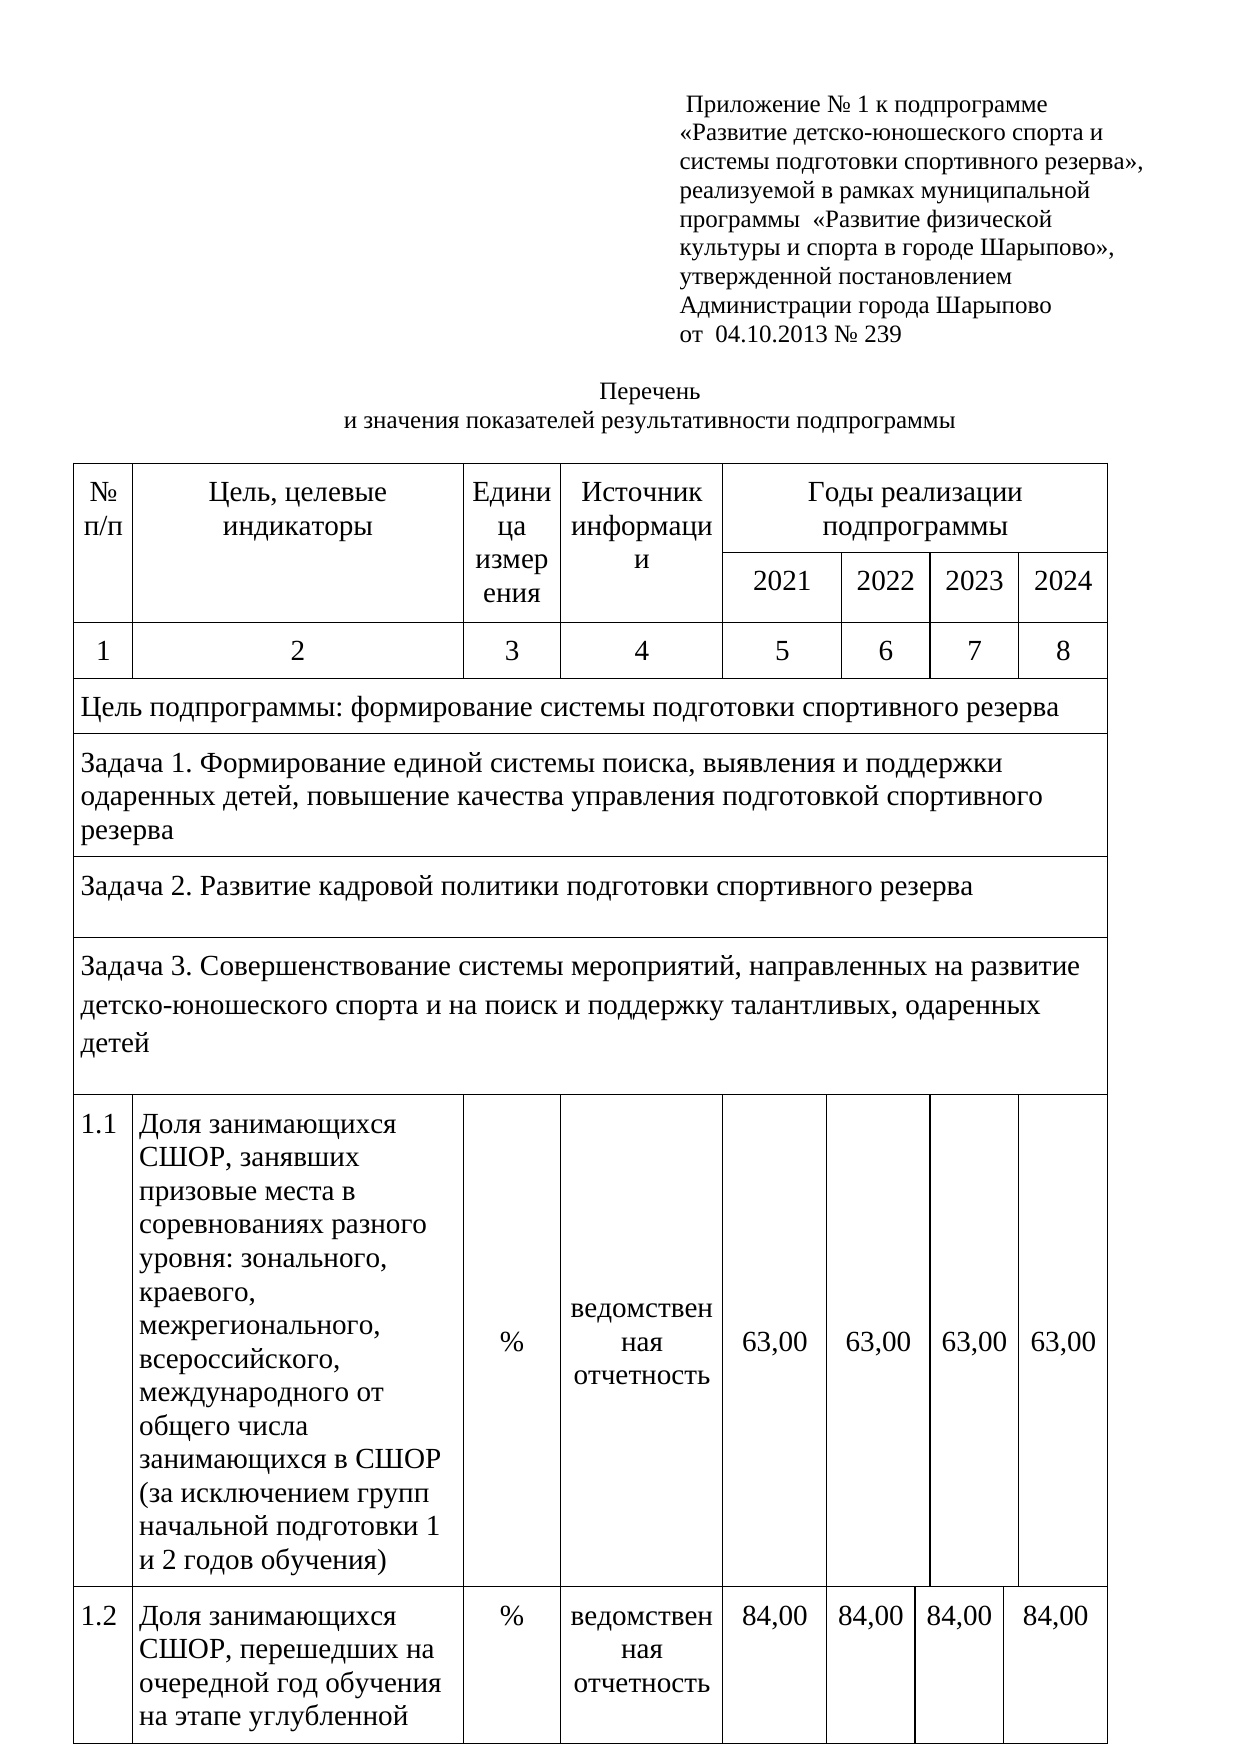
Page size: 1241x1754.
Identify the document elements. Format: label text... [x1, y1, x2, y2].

table_cell 2024 [1019, 553, 1107, 622]
table_cell 2021 [723, 553, 841, 622]
table_cell 63,00 [1019, 1095, 1107, 1586]
text от 04.10.2013 № 239 [679, 319, 1152, 347]
text и значения показателей результативности подпрограммы [148, 405, 1152, 434]
table_cell 84,00 [916, 1587, 1003, 1743]
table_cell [561, 1587, 722, 1743]
table_cell 4 [561, 623, 722, 677]
table_cell 2023 [931, 553, 1018, 622]
table_cell 8 [1019, 623, 1107, 677]
table_cell 6 [842, 623, 929, 677]
table_cell 5 [723, 623, 841, 677]
table_cell Цель подпрограммы: формирование системы подготовки спортивного резерва [74, 679, 1107, 733]
table_header Годы реализации подпрограммы [723, 464, 1107, 552]
table_cell 63,00 [827, 1095, 929, 1586]
text Перечень [148, 376, 1152, 405]
table_cell 2022 [842, 553, 929, 622]
table_cell 2 [133, 623, 463, 677]
table_cell % [464, 1095, 560, 1586]
table_cell Задача 1. Формирование единой системы поиска, выявления и поддержки одаренных детей, повышение качества управления подготовкой спортивного резерва [74, 734, 1107, 856]
table_cell 1.1 [74, 1095, 132, 1586]
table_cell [133, 1587, 463, 1743]
table_cell Задача 2. Развитие кадровой политики подготовки спортивного резерва [74, 857, 1107, 937]
table_cell Доля занимающихся СШОР, занявших призовые места в соревнованиях разного уровня: зонального, краевого, межрегионального, всероссийского, международного от общего числа занимающихся в СШОР (за исключением групп начальной подготовки 1 и 2 годов обучения) [133, 1095, 463, 1586]
table_cell 63,00 [931, 1095, 1018, 1586]
text Приложение № 1 к подпрограмме «Развитие детско-юношеского спорта и системы подготовки спортивного резерва», реализуемой в рамках муниципальной программы «Развитие физической культуры и спорта в городе Шарыпово», утвержденной постановлением Администрации города Шарыпово [679, 89, 1152, 319]
table_header № п/п [74, 464, 132, 622]
table_cell 1 [74, 623, 132, 677]
table_cell Задача 3. Совершенствование системы мероприятий, направленных на развитие детско-юношеского спорта и на поиск и поддержку талантливых, одаренных детей [74, 938, 1107, 1094]
table_cell 3 [464, 623, 560, 677]
table_cell 1.2 [74, 1587, 132, 1743]
table_header Источник информации [561, 464, 722, 622]
table_cell 84,00 [827, 1587, 914, 1743]
table_cell ведомственная отчетность [561, 1095, 722, 1586]
table_cell 84,00 [723, 1587, 826, 1743]
table_cell 63,00 [723, 1095, 826, 1586]
table_cell 7 [931, 623, 1018, 677]
table_cell 84,00 [1004, 1587, 1107, 1743]
table_cell % [464, 1587, 560, 1743]
table_header Единица измерения [464, 464, 560, 622]
table_header Цель, целевые индикаторы [133, 464, 463, 622]
